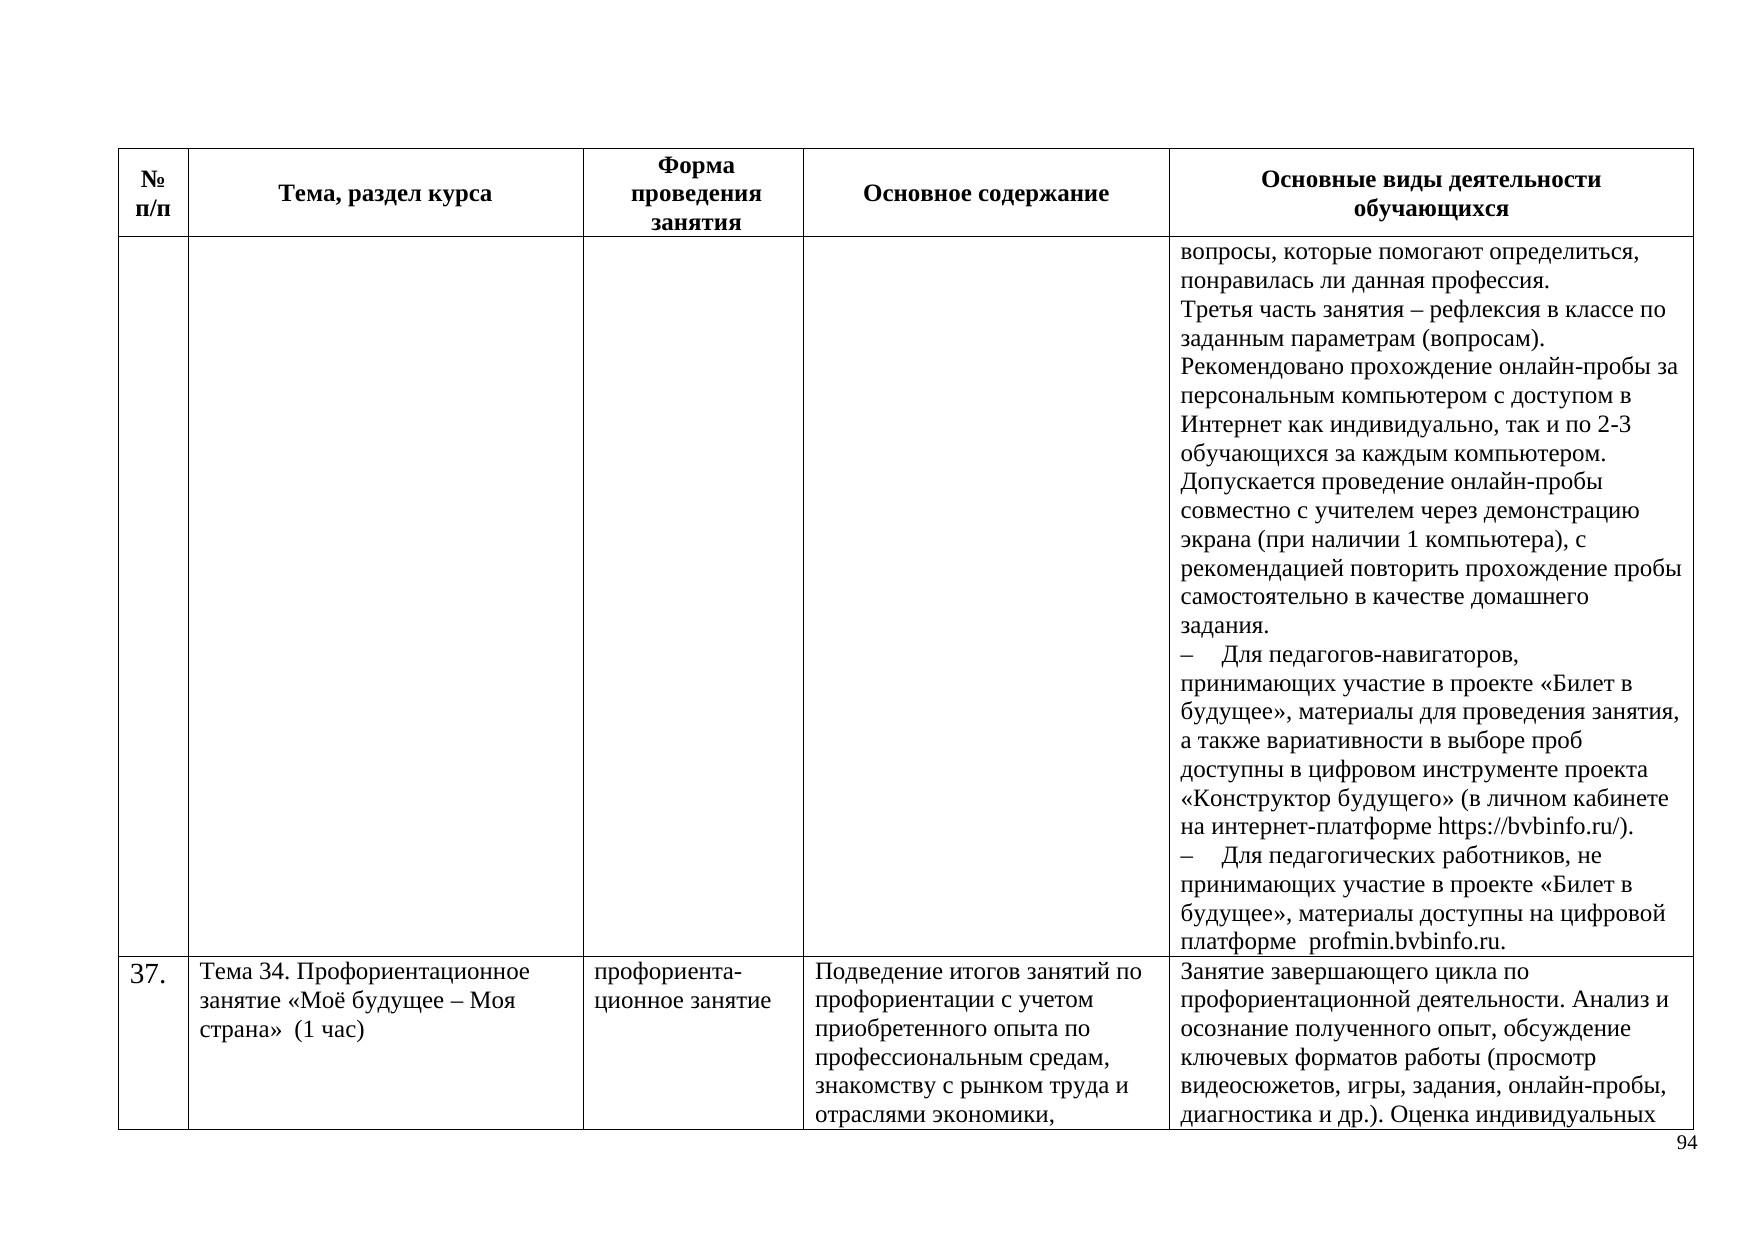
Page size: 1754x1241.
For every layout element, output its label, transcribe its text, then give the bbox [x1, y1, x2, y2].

table_cell [119, 237, 188, 956]
table_cell Занятие завершающего цикла по профориентационной деятельности. Анализ и осознание полученного опыт, обсуждение ключевых форматов работы (просмотр видеосюжетов, игры, задания, онлайн-пробы, диагностика и др.). Оценка индивидуальных [1170, 957, 1693, 1129]
table_cell Подведение итогов занятий по профориентации с учетом приобретенного опыта по профессиональным средам, знакомству с рынком труда и отраслями экономики, [804, 957, 1169, 1129]
table_cell [189, 237, 583, 956]
table_cell вопросы, которые помогают определиться, понравилась ли данная профессия. Третья часть занятия – рефлексия в классе по заданным параметрам (вопросам). Рекомендовано прохождение онлайн-пробы за персональным компьютером с доступом в Интернет как индивидуально, так и по 2-3 обучающихся за каждым компьютером. Допускается проведение онлайн-пробы совместно с учителем через демонстрацию экрана (при наличии 1 компьютера), с рекомендацией повторить прохождение пробы самостоятельно в качестве домашнего задания. ‒ Для педагогов-навигаторов, принимающих участие в проекте «Билет в будущее», материалы для проведения занятия, а также вариативности в выборе проб доступны в цифровом инструменте проекта «Конструктор будущего» (в личном кабинете на интернет-платформе https://bvbinfo.ru/). ‒ Для педагогических работников, не принимающих участие в проекте «Билет в будущее», материалы доступны на цифровой платформе profmin.bvbinfo.ru. [1170, 237, 1693, 956]
table_cell профориента-ционное занятие [584, 957, 803, 1129]
table_header № п/п [119, 149, 188, 236]
table_cell 37. [119, 957, 188, 1129]
text 94 [118, 1130, 1697, 1154]
table_cell Тема 34. Профориентационное занятие «Моё будущее – Моя страна» (1 час) [189, 957, 583, 1129]
table_cell [804, 237, 1169, 956]
table_header Основное содержание [804, 149, 1169, 236]
table_header Основные виды деятельности обучающихся [1170, 149, 1693, 236]
table_header Тема, раздел курса [189, 149, 583, 236]
table_header Форма проведения занятия [584, 149, 803, 236]
table_cell [584, 237, 803, 956]
